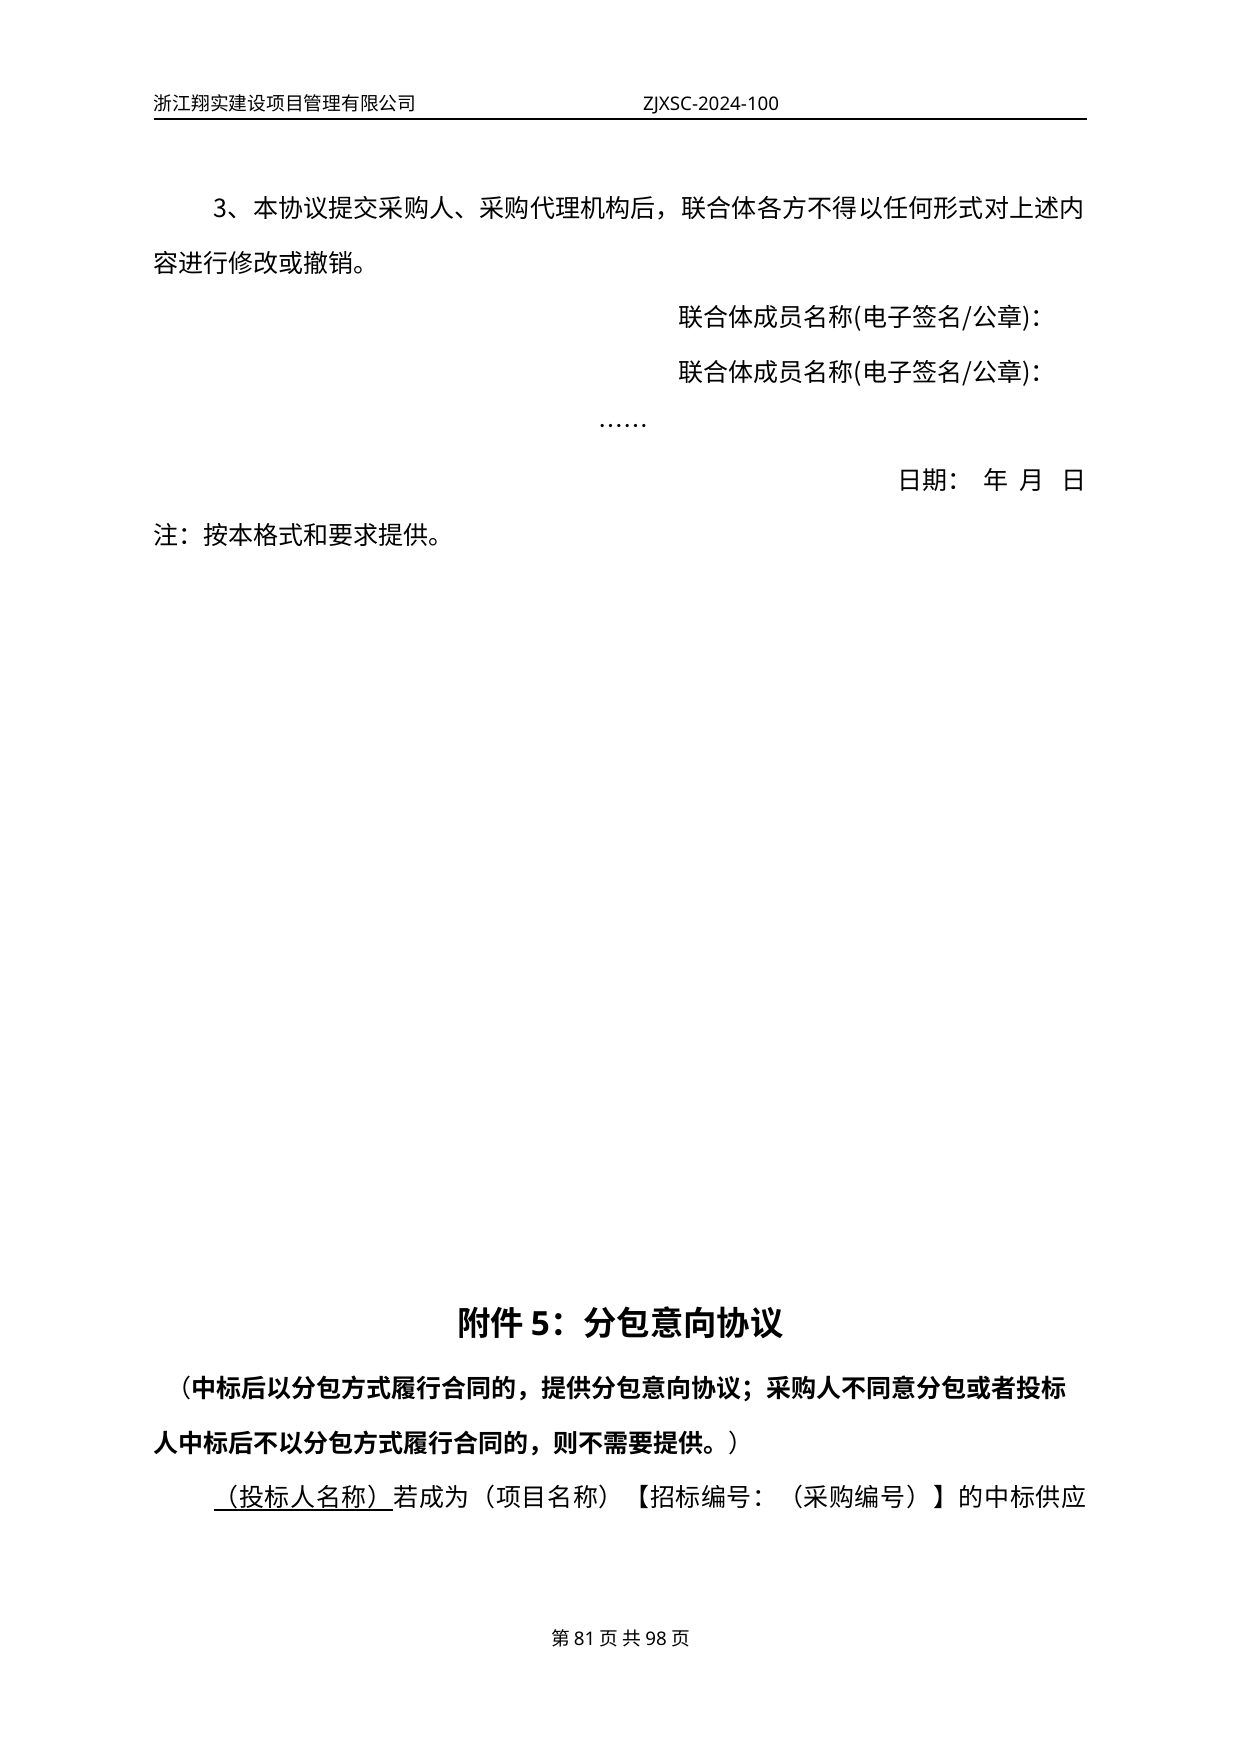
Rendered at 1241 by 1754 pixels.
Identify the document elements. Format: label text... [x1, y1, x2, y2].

text …… [153, 406, 987, 443]
text 3、本协议提交采购人、采购代理机构后，联合体各方不得以任何形式对上述内容进行修改或撤销。 [153, 189, 1087, 279]
text （中标后以分包方式履行合同的，提供分包意向协议；采购人不同意分包或者投标人中标后不以分包方式履行合同的，则不需要提供。） [153, 1369, 1087, 1459]
text 日期： 年 月 日 [153, 461, 1087, 497]
text 附件5：分包意向协议 [153, 1296, 1087, 1345]
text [153, 1478, 1087, 1514]
text 联合体成员名称(电子签名/公章)： [153, 298, 1087, 334]
text 注：按本格式和要求提供。 [153, 515, 1043, 551]
text 联合体成员名称(电子签名/公章)： [153, 352, 1087, 388]
